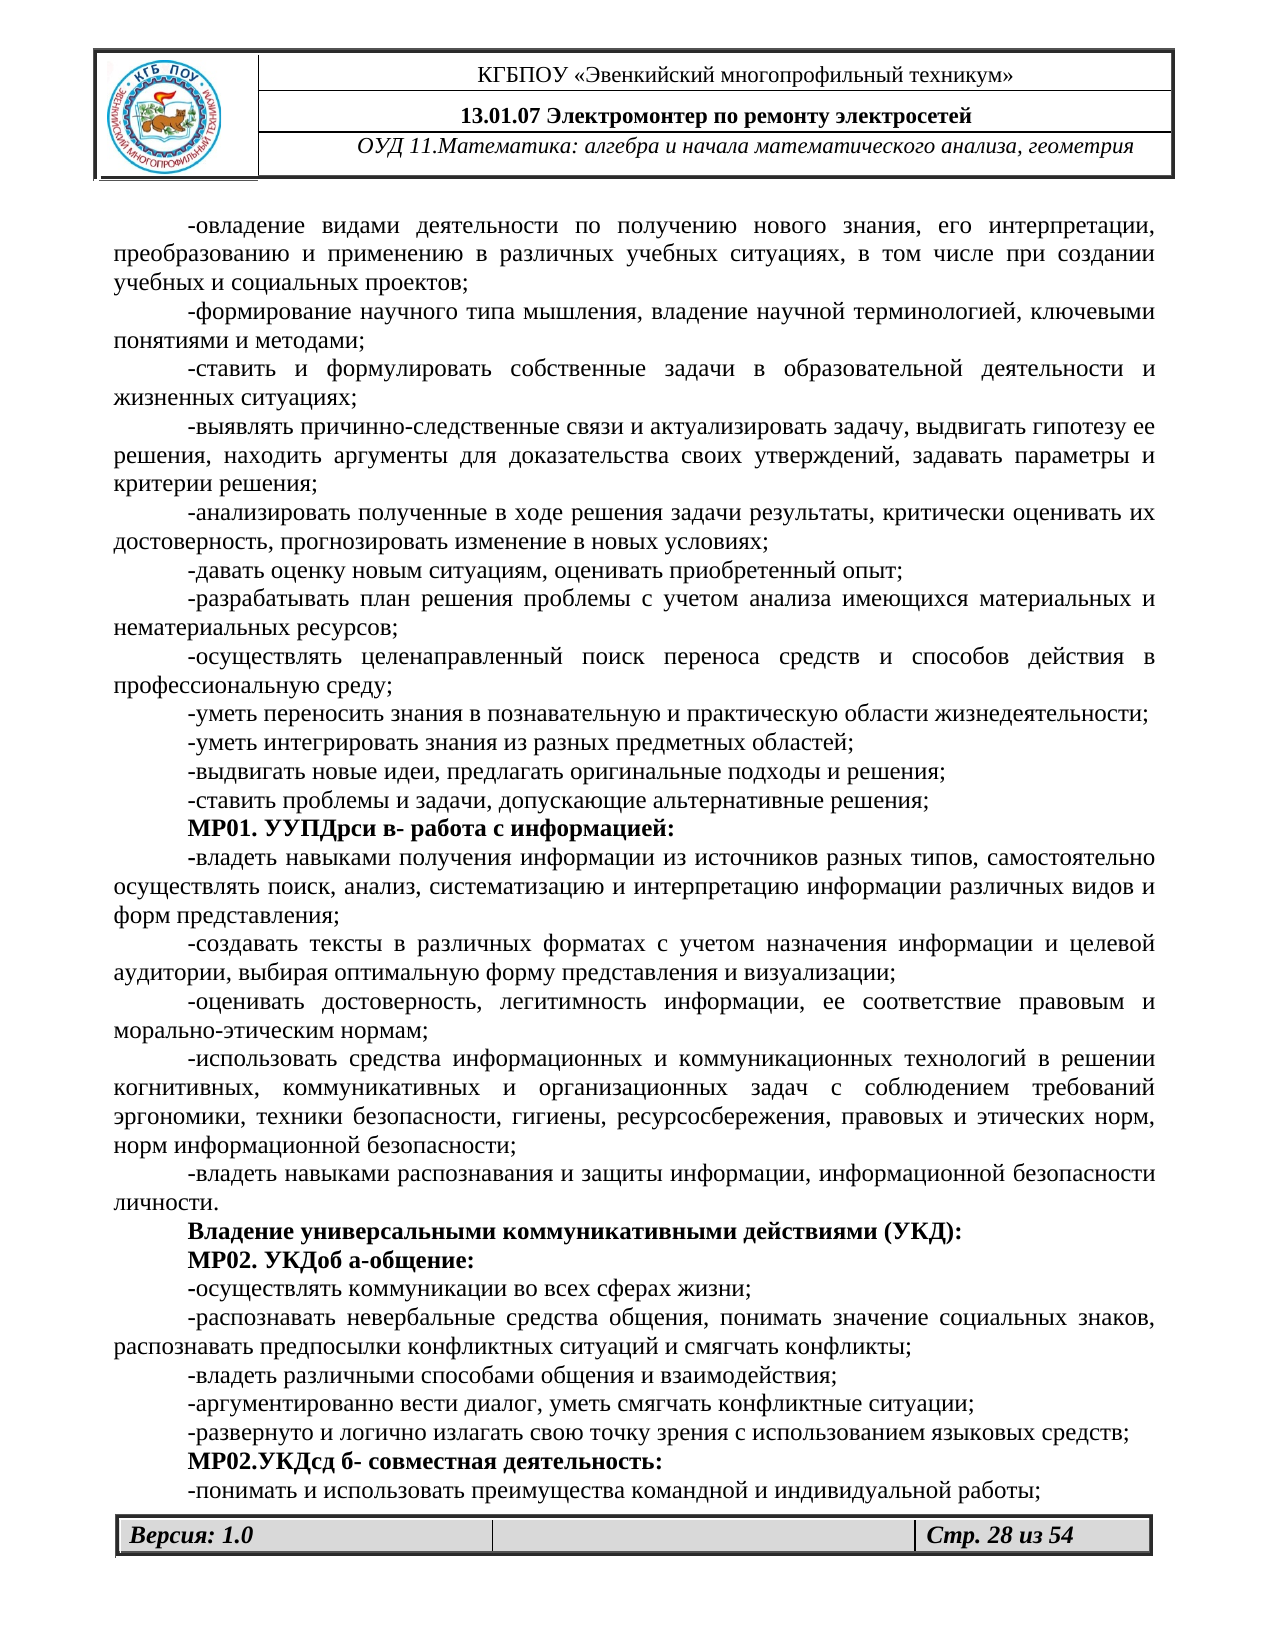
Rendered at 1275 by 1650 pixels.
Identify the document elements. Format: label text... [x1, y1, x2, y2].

text -ставить и формулировать собственные задачи в образовательной деятельности и жизненных ситуациях; [113, 353, 1156, 411]
text -владеть навыками получения информации из источников разных типов, самостоятельно осуществлять поиск, анализ, систематизацию и интерпретацию информации различных видов и форм представления; [113, 842, 1156, 928]
text -аргументированно вести диалог, уметь смягчать конфликтные ситуации; [113, 1388, 1156, 1417]
text -оценивать достоверность, легитимность информации, ее соответствие правовым и морально-этическим нормам; [113, 986, 1156, 1043]
text -ставить проблемы и задачи, допускающие альтернативные решения; [113, 785, 1156, 813]
text -выявлять причинно-следственные связи и актуализировать задачу, выдвигать гипотезу ее решения, находить аргументы для доказательства своих утверждений, задавать параметры и критерии решения; [113, 411, 1156, 497]
text -выдвигать новые идеи, предлагать оригинальные подходы и решения; [113, 756, 1156, 785]
text -уметь интегрировать знания из разных предметных областей; [113, 727, 1156, 756]
text -владеть различными способами общения и взаимодействия; [113, 1360, 1156, 1388]
text -осуществлять коммуникации во всех сферах жизни; [113, 1273, 1156, 1302]
text -осуществлять целенаправленный поиск переноса средств и способов действия в профессиональную среду; [113, 641, 1156, 698]
text -развернуто и логично излагать свою точку зрения с использованием языковых средств; [113, 1417, 1156, 1446]
text -давать оценку новым ситуациям, оценивать приобретенный опыт; [113, 555, 1156, 583]
text МР02. УКДоб а-общение: [113, 1245, 1156, 1273]
text -распознавать невербальные средства общения, понимать значение социальных знаков, распознавать предпосылки конфликтных ситуаций и смягчать конфликты; [113, 1302, 1156, 1360]
text -овладение видами деятельности по получению нового знания, его интерпретации, преобразованию и применению в различных учебных ситуациях, в том числе при создании учебных и социальных проектов; [113, 210, 1156, 296]
text -создавать тексты в различных форматах с учетом назначения информации и целевой аудитории, выбирая оптимальную форму представления и визуализации; [113, 928, 1156, 986]
text -уметь переносить знания в познавательную и практическую области жизнедеятельности; [113, 698, 1156, 727]
text -разрабатывать план решения проблемы с учетом анализа имеющихся материальных и нематериальных ресурсов; [113, 583, 1156, 641]
text МР02.УКДсд б- совместная деятельность: [113, 1446, 1156, 1475]
text МР01. УУПДрси в- работа с информацией: [113, 813, 1156, 842]
text -формирование научного типа мышления, владение научной терминологией, ключевыми понятиями и методами; [113, 296, 1156, 353]
text -анализировать полученные в ходе решения задачи результаты, критически оценивать их достоверность, прогнозировать изменение в новых условиях; [113, 497, 1156, 555]
text Владение универсальными коммуникативными действиями (УКД): [113, 1216, 1156, 1245]
text -использовать средства информационных и коммуникационных технологий в решении когнитивных, коммуникативных и организационных задач с соблюдением требований эргономики, техники безопасности, гигиены, ресурсосбережения, правовых и этических норм, норм информационной безопасности; [113, 1043, 1156, 1158]
picture [107, 60, 222, 175]
text -понимать и использовать преимущества командной и индивидуальной работы; [113, 1475, 1156, 1503]
text -владеть навыками распознавания и защиты информации, информационной безопасности личности. [113, 1158, 1156, 1216]
